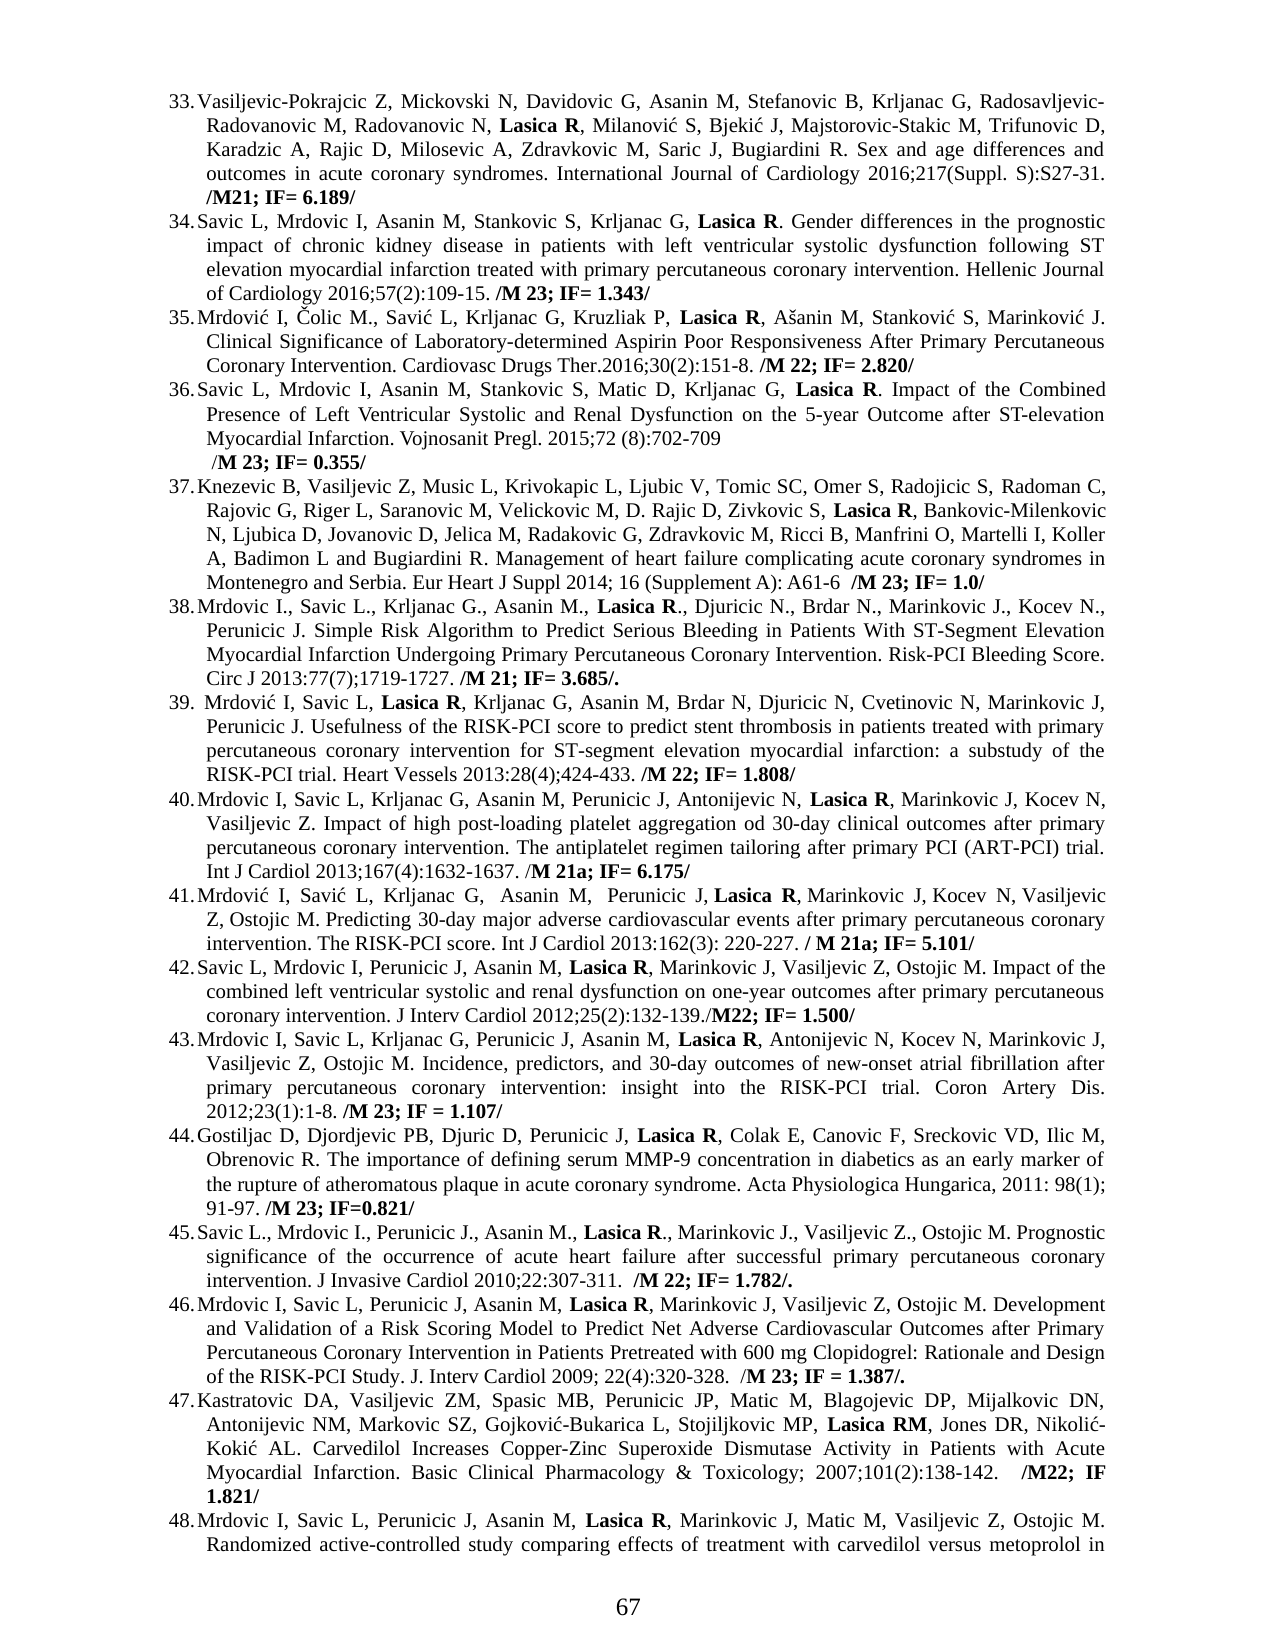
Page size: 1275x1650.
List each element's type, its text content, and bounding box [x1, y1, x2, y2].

list Savic L, Mrdovic I, Asanin M, Stankovic S, Krljanac G, Lasica R. Gender differences in the prognostic impact of chronic kidney disease in patients with left ventricular systolic dysfunction following ST elevation myocardial infarction treated with primary percutaneous coronary intervention. Hellenic Journal of Cardiology 2016;57(2):109-15. /M 23; IF= 1.343/ [169, 209, 1106, 305]
list Savic L., Mrdovic I., Perunicic J., Asanin M., Lasica R., Marinkovic J., Vasiljevic Z., Ostojic M. Prognostic significance of the occurrence of acute heart failure after successful primary percutaneous coronary intervention. J Invasive Cardiol 2010;22:307-311. /M 22; IF= 1.782/. [169, 1219, 1106, 1292]
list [169, 1508, 1106, 1556]
list Mrdovic I, Savic L, Krljanac G, Asanin M, Perunicic J, Antonijevic N, Lasica R, Marinkovic J, Kocev N, Vasiljevic Z. Impact of high post-loading platelet aggregation od 30-day clinical outcomes after primary percutaneous coronary intervention. The antiplatelet regimen tailoring after primary PCI (ART-PCI) trial. Int J Cardiol 2013;167(4):1632-1637. /M 21a; IF= 6.175/ [169, 786, 1106, 883]
list Savic L, Mrdovic I, Asanin M, Stankovic S, Matic D, Krljanac G, Lasica R. Impact of the Combined Presence of Left Ventricular Systolic and Renal Dysfunction on the 5-year Outcome after ST-elevation Myocardial Infarction. Vojnosanit Pregl. 2015;72 (8):702-709 [169, 377, 1106, 449]
list Vasiljevic-Pokrajcic Z, Mickovski N, Davidovic G, Asanin M, Stefanovic B, Krljanac G, Radosavljevic-Radovanovic M, Radovanovic N, Lasica R, Milanović S, Bjekić J, Majstorovic-Stakic M, Trifunovic D, Karadzic A, Rajic D, Milosevic A, Zdravkovic M, Saric J, Bugiardini R. Sex and age differences and outcomes in acute coronary syndromes. International Journal of Cardiology 2016;217(Suppl. S):S27-31. /M21; IF= 6.189/ [169, 89, 1106, 209]
list Mrdović I, Čolic M., Savić L, Krljanac G, Kruzliak P, Lasica R, Ašanin M, Stanković S, Marinković J. Clinical Significance of Laboratory-determined Aspirin Poor Responsiveness After Primary Percutaneous Coronary Intervention. Cardiovasc Drugs Ther.2016;30(2):151-8. /M 22; IF= 2.820/ [169, 305, 1106, 377]
list Mrdovic I, Savic L, Perunicic J, Asanin M, Lasica R, Marinkovic J, Vasiljevic Z, Ostojic M. Development and Validation of a Risk Scoring Model to Predict Net Adverse Cardiovascular Outcomes after Primary Percutaneous Coronary Intervention in Patients Pretreated with 600 mg Clopidogrel: Rationale and Design of the RISK-PCI Study. J. Interv Cardiol 2009; 22(4):320-328. /M 23; IF = 1.387/. [169, 1292, 1106, 1388]
list Knezevic B, Vasiljevic Z, Music L, Krivokapic L, Ljubic V, Tomic SC, Omer S, Radojicic S, Radoman C, Rajovic G, Riger L, Saranovic M, Velickovic M, D. Rajic D, Zivkovic S, Lasica R, Bankovic-Milenkovic N, Ljubica D, Jovanovic D, Jelica M, Radakovic G, Zdravkovic M, Ricci B, Manfrini O, Martelli I, Koller A, Badimon L and Bugiardini R. Management of heart failure complicating acute coronary syndromes in Montenegro and Serbia. Eur Heart J Suppl 2014; 16 (Supplement A): A61-6 /M 23; IF= 1.0/ [169, 474, 1106, 594]
list Mrdovic I, Savic L, Krljanac G, Perunicic J, Asanin M, Lasica R, Antonijevic N, Kocev N, Marinkovic J, Vasiljevic Z, Ostojic M. Incidence, predictors, and 30-day outcomes of new-onset atrial fibrillation after primary percutaneous coronary intervention: insight into the RISK-PCI trial. Coron Artery Dis. 2012;23(1):1-8. /M 23; IF = 1.107/ [169, 1027, 1106, 1123]
list Mrdović I, Savić L, Krljanac G, Asanin M, Perunicic J, Lasica R, Marinkovic J, Kocev N, Vasiljevic Z, Ostojic M. Predicting 30-day major adverse cardiovascular events after primary percutaneous coronary intervention. The RISK-PCI score. Int J Cardiol 2013:162(3): 220-227. / M 21a; IF= 5.101/ [169, 883, 1106, 955]
list Mrdovic I., Savic L., Krljanac G., Asanin M., Lasica R., Djuricic N., Brdar N., Marinkovic J., Kocev N., Perunicic J. Simple Risk Algorithm to Predict Serious Bleeding in Patients With ST-Segment Elevation Myocardial Infarction Undergoing Primary Percutaneous Coronary Intervention. Risk-PCI Bleeding Score. Circ J 2013:77(7);1719-1727. /M 21; IF= 3.685/. [169, 594, 1106, 690]
list Gostiljac D, Djordjevic PB, Djuric D, Perunicic J, Lasica R, Colak E, Canovic F, Sreckovic VD, Ilic M, Obrenovic R. The importance of defining serum MMP-9 concentration in diabetics as an early marker of the rupture of atheromatous plaque in acute coronary syndrome. Acta Physiologica Hungarica, 2011: 98(1); 91-97. /M 23; IF=0.821/ [169, 1123, 1106, 1219]
list Kastratovic DA, Vasiljevic ZM, Spasic MB, Perunicic JP, Matic M, Blagojevic DP, Mijalkovic DN, Antonijevic NM, Markovic SZ, Gojković-Bukarica L, Stojiljkovic MP, Lasica RM, Jones DR, Nikolić-Kokić AL. Carvedilol Increases Copper-Zinc Superoxide Dismutase Activity in Patients with Acute Myocardial Infarction. Basic Clinical Pharmacology & Toxicology; 2007;101(2):138-142. /M22; IF 1.821/ [169, 1388, 1106, 1508]
list Mrdović I, Savic L, Lasica R, Krljanac G, Asanin M, Brdar N, Djuricic N, Cvetinovic N, Marinkovic J, Perunicic J. Usefulness of the RISK-PCI score to predict stent thrombosis in patients treated with primary percutaneous coronary intervention for ST-segment elevation myocardial infarction: a substudy of the RISK-PCI trial. Heart Vessels 2013:28(4);424-433. /M 22; IF= 1.808/ [169, 690, 1106, 786]
text /M 23; IF= 0.355/ [206, 449, 1106, 474]
list Savic L, Mrdovic I, Perunicic J, Asanin M, Lasica R, Marinkovic J, Vasiljevic Z, Ostojic M. Impact of the combined left ventricular systolic and renal dysfunction on one-year outcomes after primary percutaneous coronary intervention. J Interv Cardiol 2012;25(2):132-139./M22; IF= 1.500/ [169, 955, 1106, 1027]
